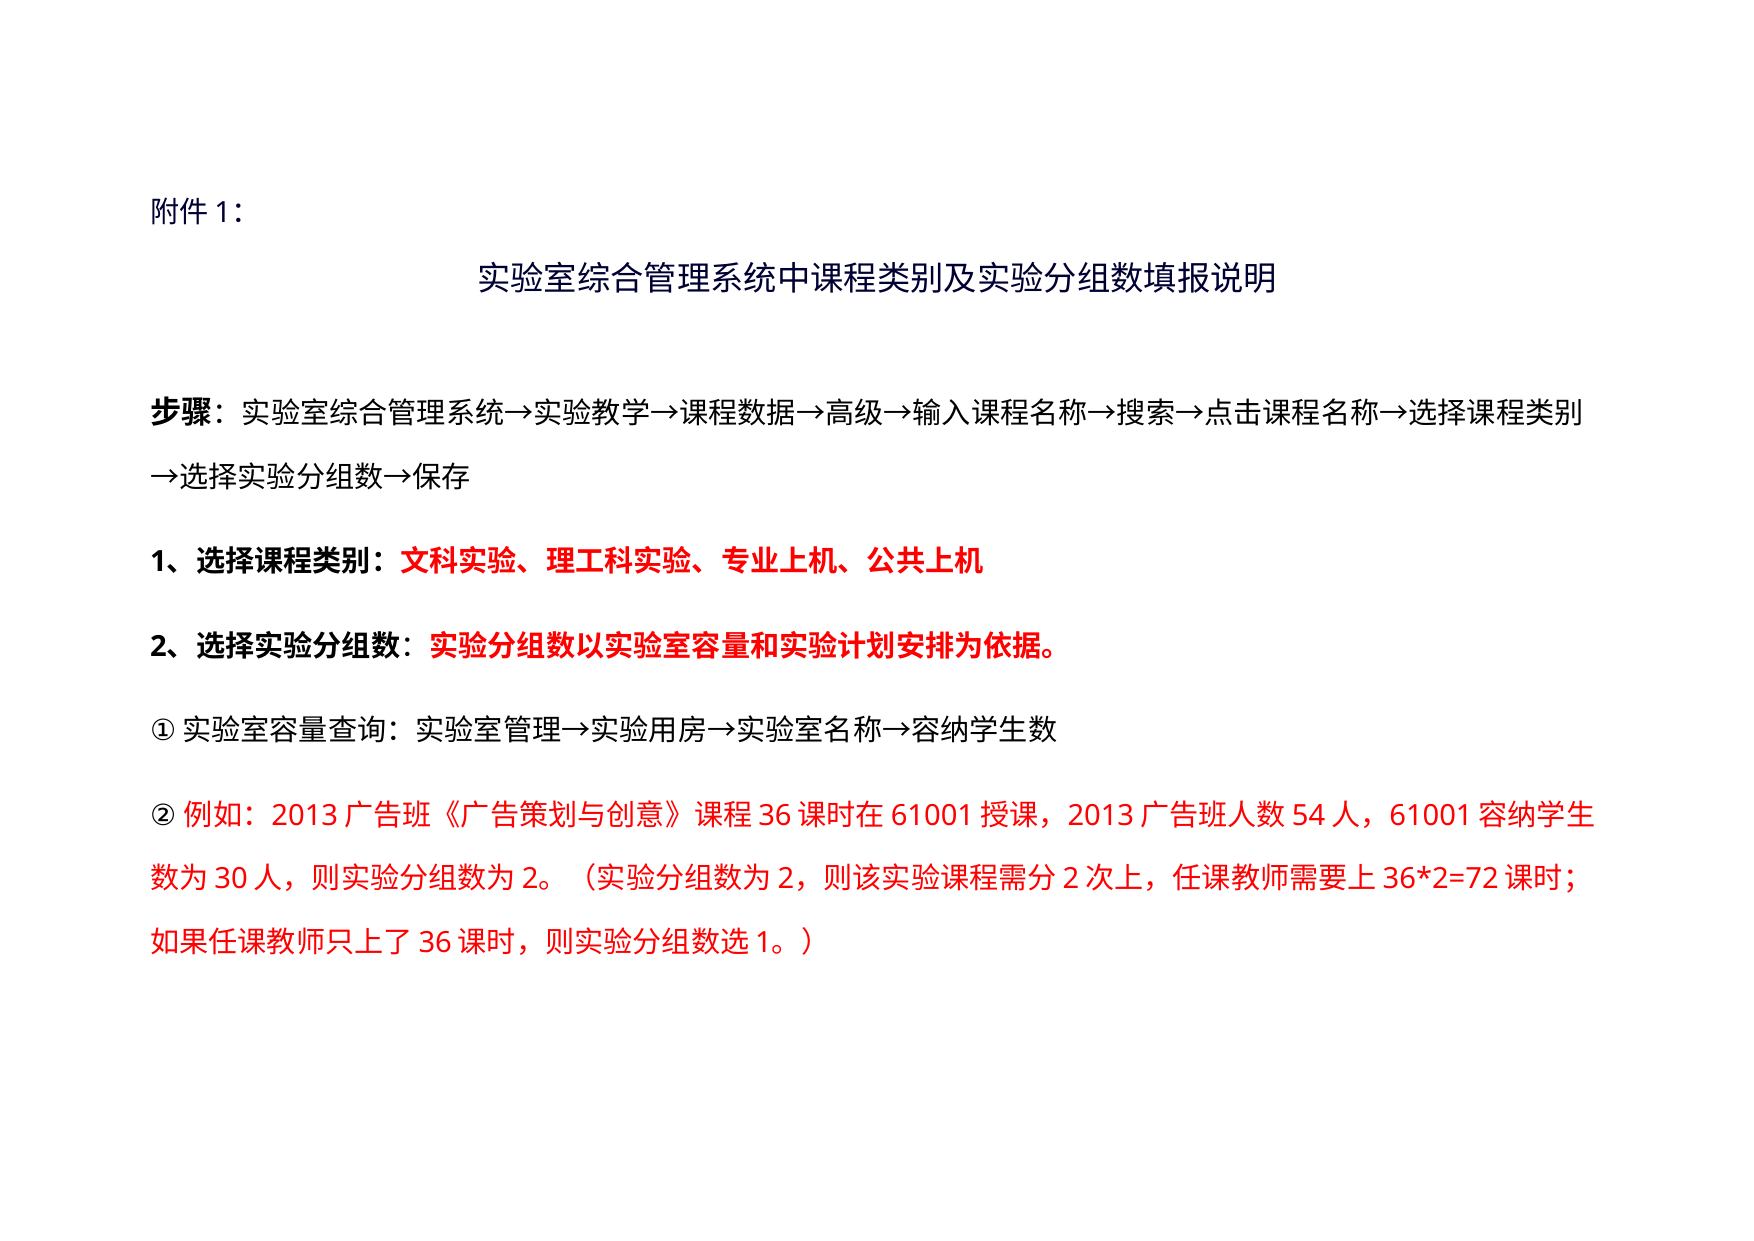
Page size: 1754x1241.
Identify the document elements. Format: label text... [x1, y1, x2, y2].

text ② 例如：2013广告班《广告策划与创意》课程36课时在61001授课，2013广告班人数54人，61001容纳学生数为30人，则实验分组数为2。（实验分组数为2，则该实验课程需分2次上，任课教师需要上36*2=72课时；如果任课教师只上了36课时，则实验分组数选1。） [150, 791, 1604, 961]
text 2、选择实验分组数：实验分组数以实验室容量和实验计划安排为依据。 [150, 622, 1604, 665]
text 步骤：实验室综合管理系统→实验教学→课程数据→高级→输入课程名称→搜索→点击课程名称→选择课程类别→选择实验分组数→保存 [150, 387, 1604, 496]
text 附件1： [150, 189, 1604, 231]
text 实验室综合管理系统中课程类别及实验分组数填报说明 [150, 252, 1604, 300]
text ①实验室容量查询：实验室管理→实验用房→实验室名称→容纳学生数 [150, 707, 1604, 749]
text 1、选择课程类别：文科实验、理工科实验、专业上机、公共上机 [150, 538, 1604, 580]
